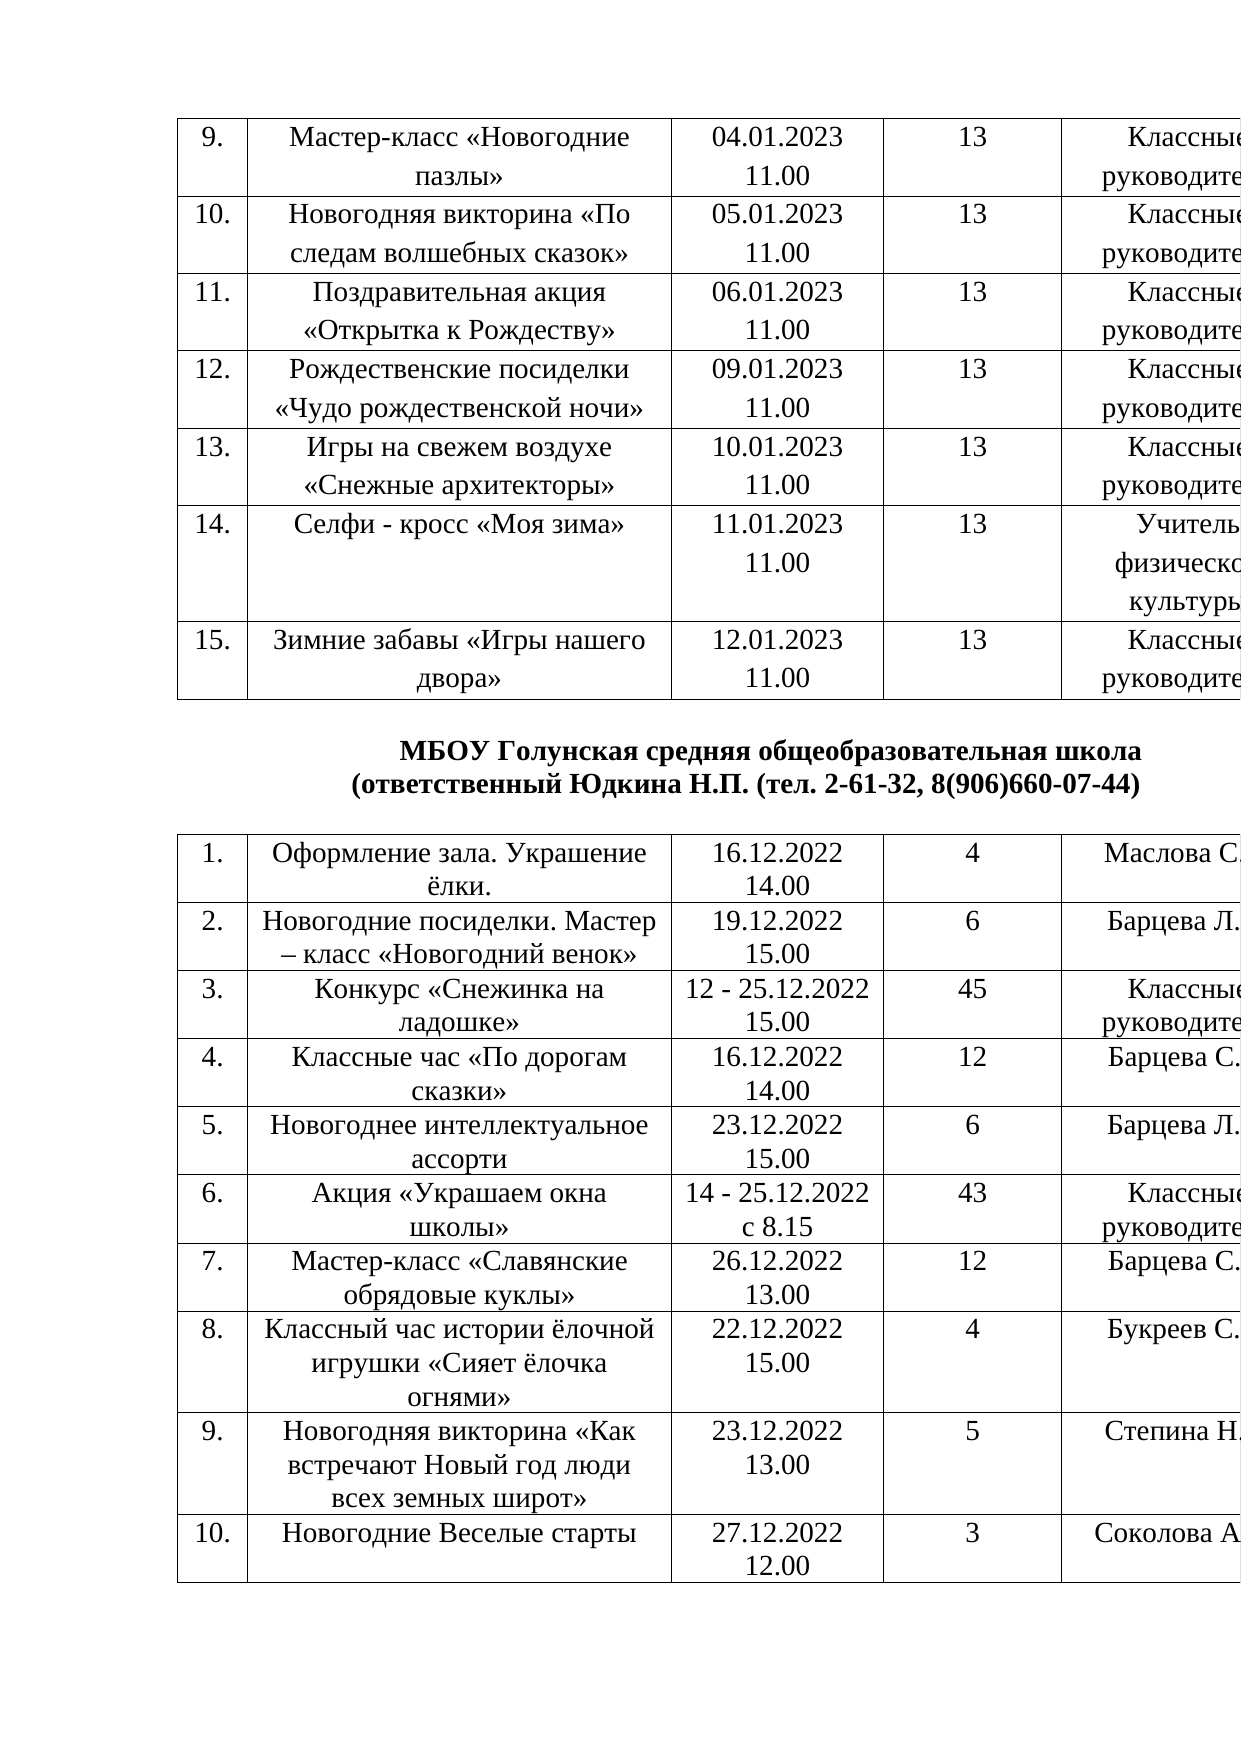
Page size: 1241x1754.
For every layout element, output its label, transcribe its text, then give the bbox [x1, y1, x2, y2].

table_cell Классные руководители [1062, 622, 1240, 698]
table_cell 45 [884, 971, 1061, 1038]
table_cell 6. [178, 1175, 247, 1242]
table_cell 12 [884, 1244, 1061, 1311]
table_cell 6 [884, 903, 1061, 970]
table_cell 1. [178, 835, 247, 902]
table_cell Классные час «По дорогам сказки» [248, 1039, 671, 1106]
table_cell Классный час истории ёлочной игрушки «Сияет ёлочка огнями» [248, 1312, 671, 1412]
table_cell 6 [884, 1107, 1061, 1174]
table_cell Букреев С.А. [1062, 1312, 1240, 1412]
table_cell 5 [884, 1413, 1061, 1514]
table_cell Степина Н.В. [1062, 1413, 1240, 1514]
table_cell Барцева Л.О. [1062, 1107, 1240, 1174]
table_cell 11. [178, 274, 247, 350]
table_cell 10.01.2023 11.00 [672, 429, 883, 505]
table_cell Новогодние Веселые старты [248, 1515, 671, 1582]
table_cell 06.01.2023 11.00 [672, 274, 883, 350]
table_cell Селфи - кросс «Моя зима» [248, 506, 671, 621]
table_cell 3. [178, 971, 247, 1038]
table_cell 15. [178, 622, 247, 698]
table_cell 13 [884, 197, 1061, 273]
table_cell Барцева С.С. [1062, 1244, 1240, 1311]
table_cell 13 [884, 351, 1061, 428]
table_cell Соколова А.М. [1062, 1515, 1240, 1582]
table_cell Игры на свежем воздухе «Снежные архитекторы» [248, 429, 671, 505]
table_cell Акция «Украшаем окна школы» [248, 1175, 671, 1242]
table_cell 05.01.2023 11.00 [672, 197, 883, 273]
table_cell Маслова С.В. [1062, 835, 1240, 902]
table_cell 13. [178, 429, 247, 505]
table_cell 4 [884, 1312, 1061, 1412]
table_cell Барцева С.С. [1062, 1039, 1240, 1106]
table_cell 19.12.2022 15.00 [672, 903, 883, 970]
table_cell Зимние забавы «Игры нашего двора» [248, 622, 671, 698]
table_cell 12 [884, 1039, 1061, 1106]
table_cell 4. [178, 1039, 247, 1106]
table_cell 10. [178, 1515, 247, 1582]
table_cell 5. [178, 1107, 247, 1174]
table_cell МБОУ Голунская средняя общеобразовательная школа (ответственный Юдкина Н.П. (тел. 2-61-32, 8(906)660-07-44) [177, 700, 1240, 834]
table_cell Классные руководители [1062, 351, 1240, 428]
table_cell 3 [884, 1515, 1061, 1582]
table_cell 2. [178, 903, 247, 970]
table_cell 26.12.2022 13.00 [672, 1244, 883, 1311]
table_cell Новогодние посиделки. Мастер – класс «Новогодний венок» [248, 903, 671, 970]
table_cell 9. [178, 119, 247, 196]
table_cell 14. [178, 506, 247, 621]
table_cell Классные руководители [1062, 197, 1240, 273]
table_cell 12 - 25.12.2022 15.00 [672, 971, 883, 1038]
table_cell Классные руководители [1062, 1175, 1240, 1242]
table_cell Классные руководители [1062, 971, 1240, 1038]
table_cell Классные руководители [1062, 429, 1240, 505]
table_cell 27.12.2022 12.00 [672, 1515, 883, 1582]
table_cell Мастер-класс «Славянские обрядовые куклы» [248, 1244, 671, 1311]
table_cell 12.01.2023 11.00 [672, 622, 883, 698]
table_cell 4 [884, 835, 1061, 902]
table_cell Новогодняя викторина «По следам волшебных сказок» [248, 197, 671, 273]
table_cell 13 [884, 506, 1061, 621]
table_cell 43 [884, 1175, 1061, 1242]
table_cell 13 [884, 622, 1061, 698]
table_cell 13 [884, 274, 1061, 350]
table_cell Поздравительная акция «Открытка к Рождеству» [248, 274, 671, 350]
table_cell Новогодняя викторина «Как встречают Новый год люди всех земных широт» [248, 1413, 671, 1514]
table_cell 14 - 25.12.2022 с 8.15 [672, 1175, 883, 1242]
table_cell 11.01.2023 11.00 [672, 506, 883, 621]
table_cell 13 [884, 119, 1061, 196]
table_cell Рождественские посиделки «Чудо рождественской ночи» [248, 351, 671, 428]
table_cell 22.12.2022 15.00 [672, 1312, 883, 1412]
table_cell 04.01.2023 11.00 [672, 119, 883, 196]
table_cell 13 [884, 429, 1061, 505]
table_cell Конкурс «Снежинка на ладошке» [248, 971, 671, 1038]
table_cell 09.01.2023 11.00 [672, 351, 883, 428]
table_cell Барцева Л.О. [1062, 903, 1240, 970]
table_cell 7. [178, 1244, 247, 1311]
table_cell 16.12.2022 14.00 [672, 835, 883, 902]
table_cell Оформление зала. Украшение ёлки. [248, 835, 671, 902]
table_cell 10. [178, 197, 247, 273]
table_cell 23.12.2022 15.00 [672, 1107, 883, 1174]
table_cell 23.12.2022 13.00 [672, 1413, 883, 1514]
table_cell Классные руководители [1062, 274, 1240, 350]
table_cell 16.12.2022 14.00 [672, 1039, 883, 1106]
table_cell Учитель физической культуры [1062, 506, 1240, 621]
table_cell Новогоднее интеллектуальное ассорти [248, 1107, 671, 1174]
table_cell 9. [178, 1413, 247, 1514]
table_cell 8. [178, 1312, 247, 1412]
table_cell Классные руководители [1062, 119, 1240, 196]
table_cell 12. [178, 351, 247, 428]
table_cell Мастер-класс «Новогодние пазлы» [248, 119, 671, 196]
